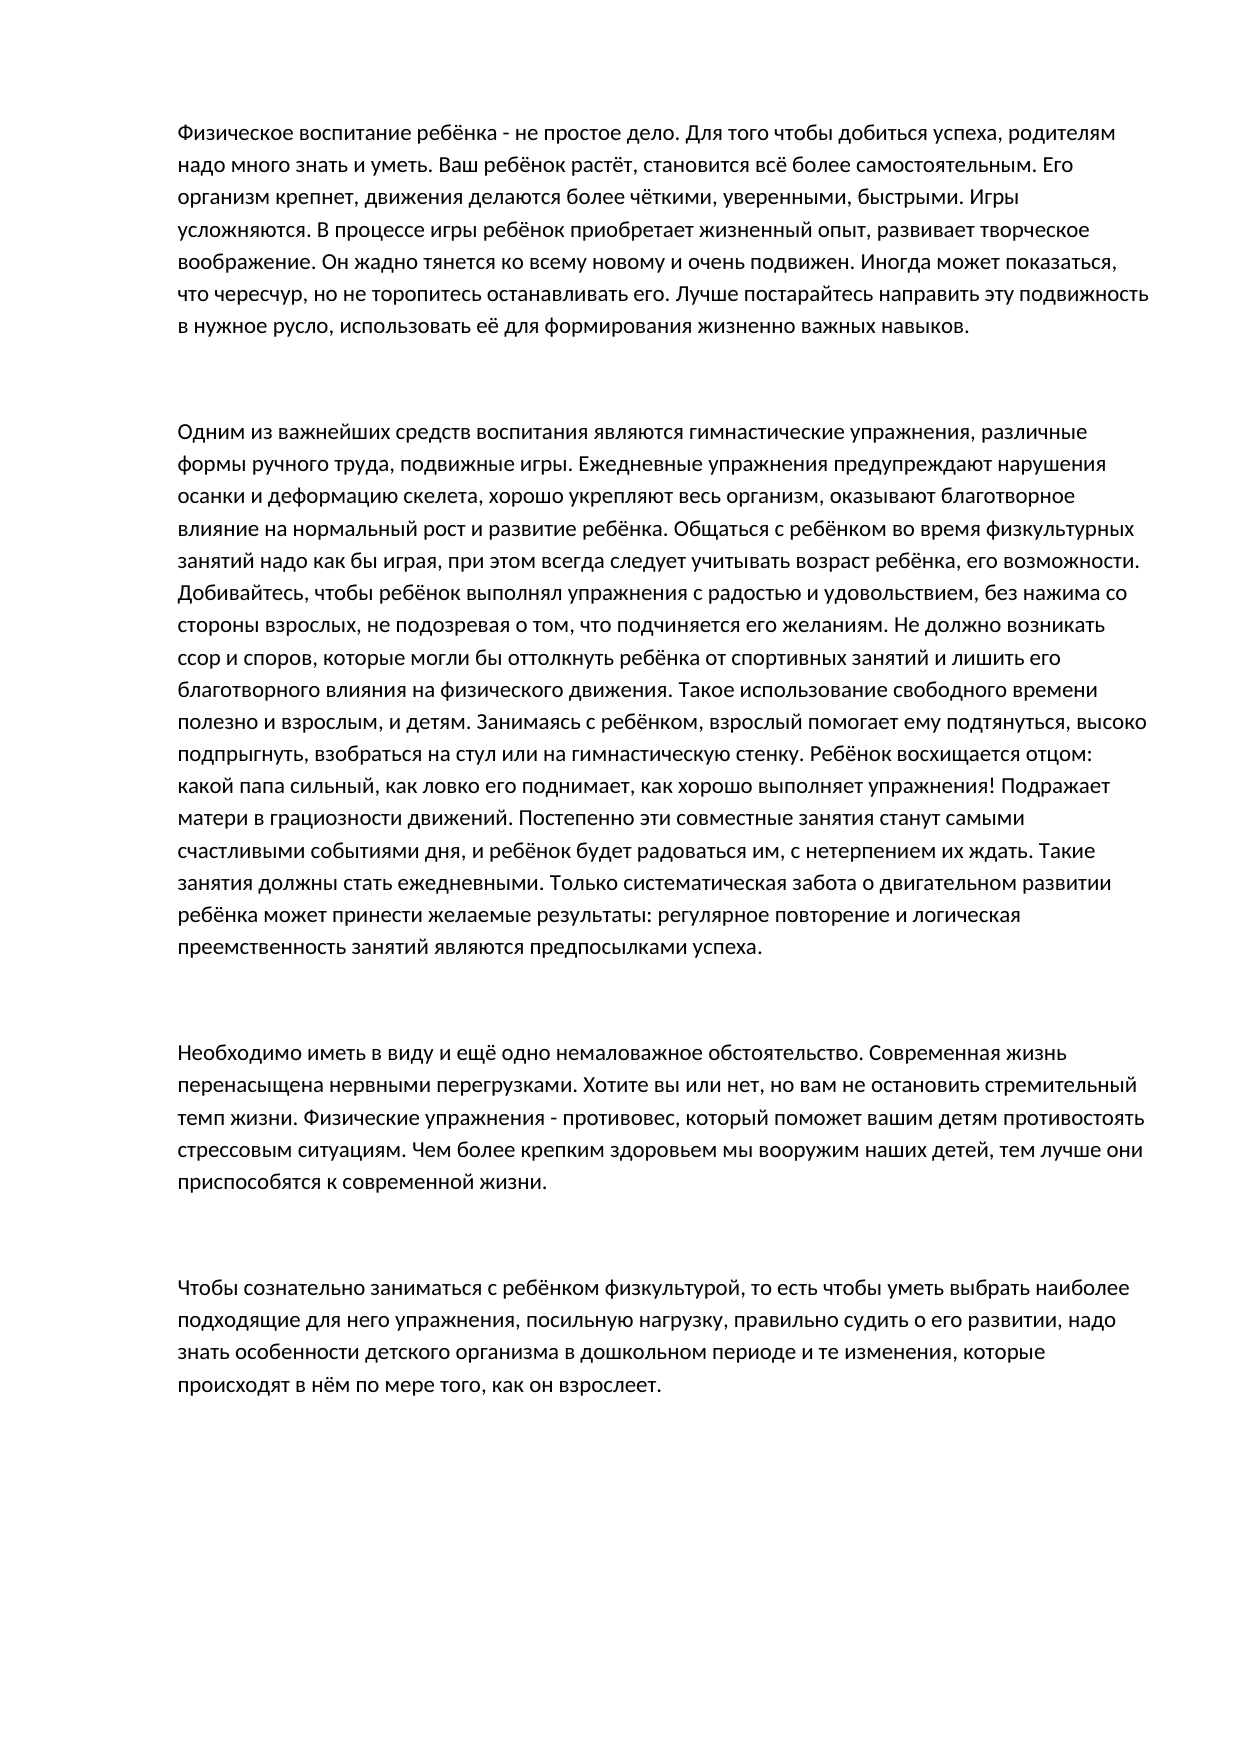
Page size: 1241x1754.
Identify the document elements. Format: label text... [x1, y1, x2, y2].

text Необходимо иметь в виду и ещё одно немаловажное обстоятельство. Современная жизнь перенасыщена нервными перегрузками. Хотите вы или нет, но вам не остановить стремительный темп жизни. Физические упражнения - противовес, который поможет вашим детям противостоять стрессовым ситуациям. Чем более крепким здоровьем мы вооружим наших детей, тем лучше они приспособятся к современной жизни. [177, 1038, 1152, 1195]
text Одним из важнейших средств воспитания являются гимнастические упражнения, различные формы ручного труда, подвижные игры. Ежедневные упражнения предупреждают нарушения осанки и деформацию скелета, хорошо укрепляют весь организм, оказывают благотворное влияние на нормальный рост и развитие ребёнка. Общаться с ребёнком во время физкультурных занятий надо как бы играя, при этом всегда следует учитывать возраст ребёнка, его возможности. Добивайтесь, чтобы ребёнок выполнял упражнения с радостью и удовольствием, без нажима со стороны взрослых, не подозревая о том, что подчиняется его желаниям. Не должно возникать ссор и споров, которые могли бы оттолкнуть ребёнка от спортивных занятий и лишить его благотворного влияния на физического движения. Такое использование свободного времени полезно и взрослым, и детям. Занимаясь с ребёнком, взрослый помогает ему подтянуться, высоко подпрыгнуть, взобраться на стул или на гимнастическую стенку. Ребёнок восхищается отцом: какой папа сильный, как ловко его поднимает, как хорошо выполняет упражнения! Подражает матери в грациозности движений. Постепенно эти совместные занятия станут самыми счастливыми событиями дня, и ребёнок будет радоваться им, с нетерпением их ждать. Такие занятия должны стать ежедневными. Только систематическая забота о двигательном развитии ребёнка может принести желаемые результаты: регулярное повторение и логическая преемственность занятий являются предпосылками успеха. [177, 417, 1152, 960]
text Чтобы сознательно заниматься с ребёнком физкультурой, то есть чтобы уметь выбрать наиболее подходящие для него упражнения, посильную нагрузку, правильно судить о его развитии, надо знать особенности детского организма в дошкольном периоде и те изменения, которые происходят в нём по мере того, как он взрослеет. [177, 1273, 1152, 1398]
text Физическое воспитание ребёнка - не простое дело. Для того чтобы добиться успеха, родителям надо много знать и уметь. Ваш ребёнок растёт, становится всё более самостоятельным. Его организм крепнет, движения делаются более чёткими, уверенными, быстрыми. Игры усложняются. В процессе игры ребёнок приобретает жизненный опыт, развивает творческое воображение. Он жадно тянется ко всему новому и очень подвижен. Иногда может показаться, что чересчур, но не торопитесь останавливать его. Лучше постарайтесь направить эту подвижность в нужное русло, использовать её для формирования жизненно важных навыков. [177, 118, 1152, 339]
